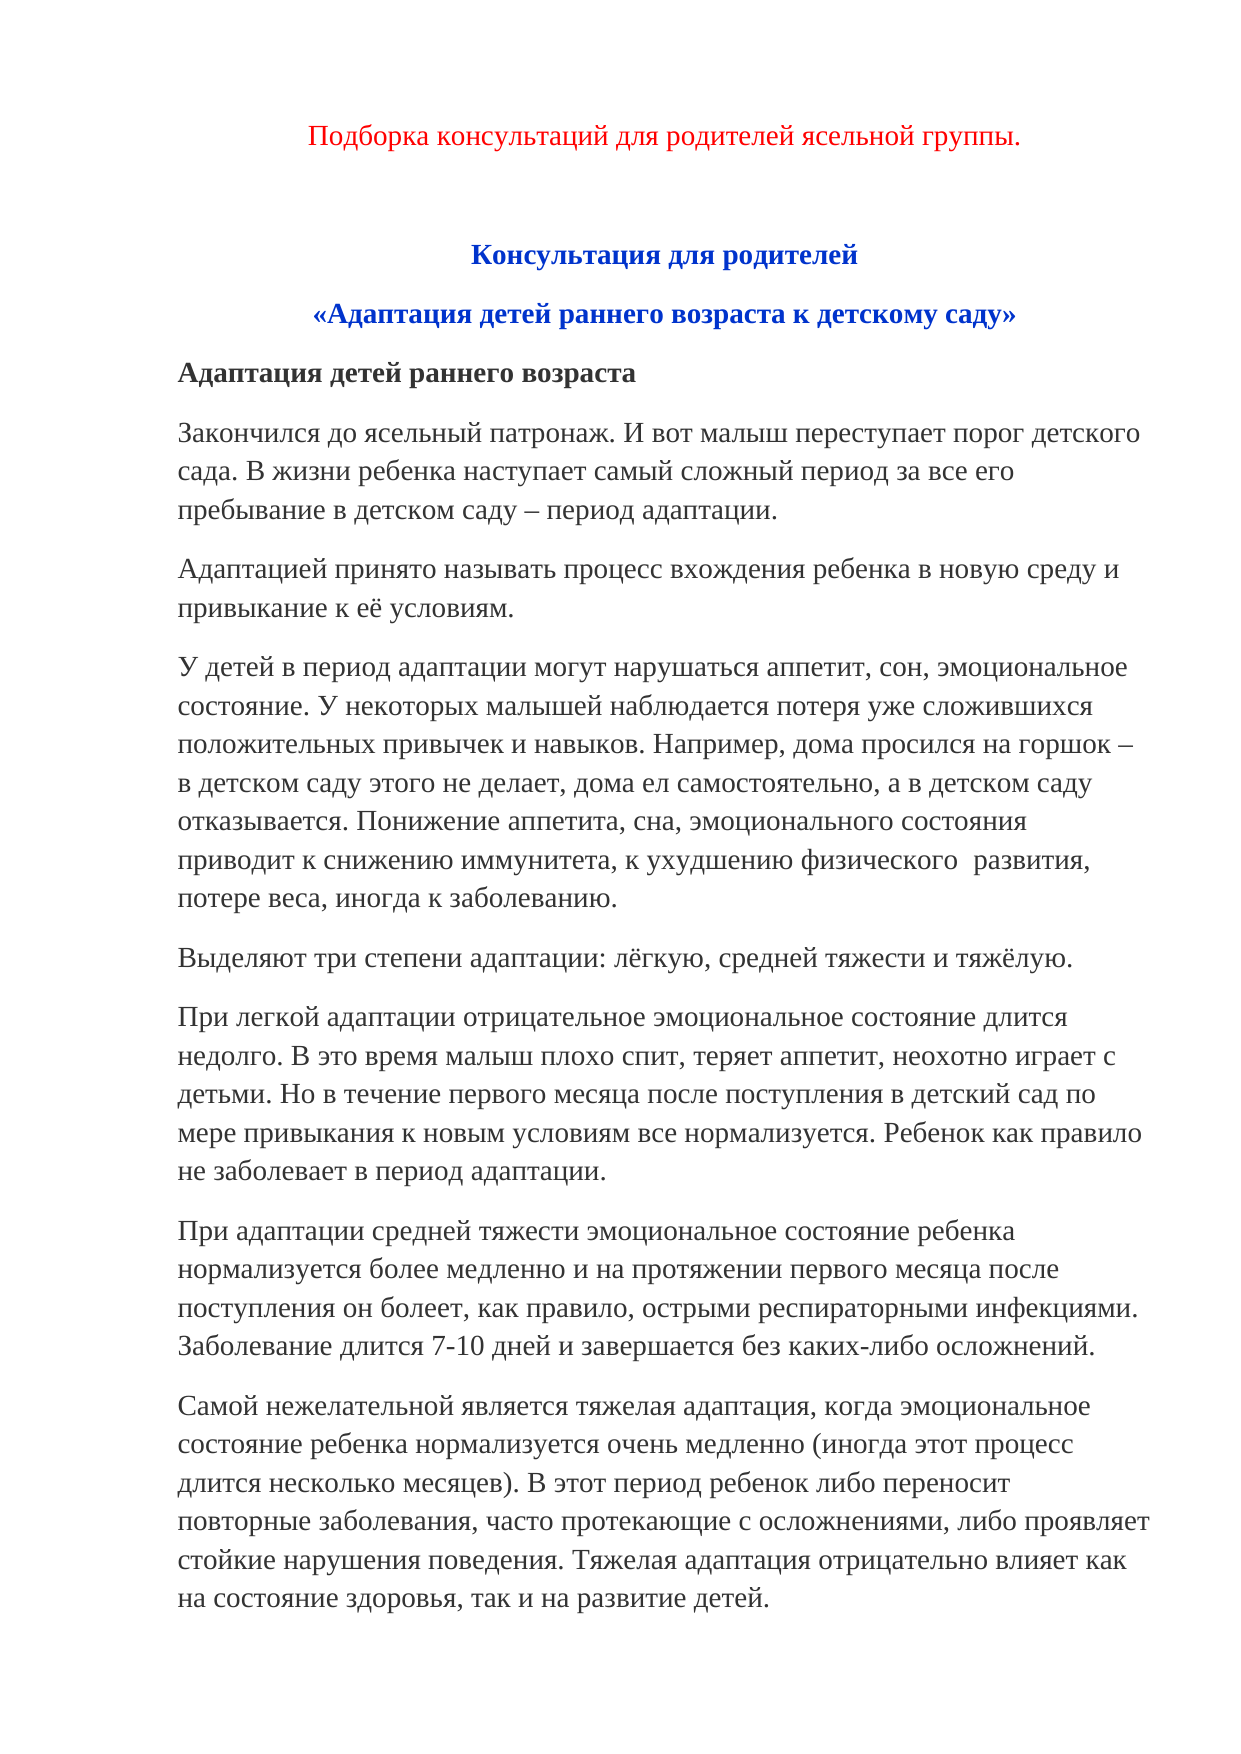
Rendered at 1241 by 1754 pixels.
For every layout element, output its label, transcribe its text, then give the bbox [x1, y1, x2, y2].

text Консультация для родителей [177, 237, 1152, 270]
text Подборка консультаций для родителей ясельной группы. [177, 118, 1152, 152]
text Адаптация детей раннего возраста [177, 356, 1152, 389]
text Выделяют три степени адаптации: лёгкую, средней тяжести и тяжёлую. [177, 940, 1152, 973]
text У детей в период адаптации могут нарушаться аппетит, сон, эмоциональное состояние. У некоторых малышей наблюдается потеря уже сложившихся положительных привычек и навыков. Например, дома просился на горшок – в детском саду этого не делает, дома ел самостоятельно, а в детском саду отказывается. Понижение аппетита, сна, эмоционального состояния приводит к снижению иммунитета, к ухудшению физического развития, потере веса, иногда к заболеванию. [177, 649, 1152, 914]
text Самой нежелательной является тяжелая адаптация, когда эмоциональное состояние ребенка нормализуется очень медленно (иногда этот процесс длится несколько месяцев). В этот период ребенок либо переносит повторные заболевания, часто протекающие с осложнениями, либо проявляет стойкие нарушения поведения. Тяжелая адаптация отрицательно влияет как на состояние здоровья, так и на развитие детей. [177, 1388, 1152, 1614]
text Закончился до ясельный патронаж. И вот малыш переступает порог детского сада. В жизни ребенка наступает самый сложный период за все его пребывание в детском саду – период адаптации. [177, 415, 1152, 526]
text При легкой адаптации отрицательное эмоциональное состояние длится недолго. В это время малыш плохо спит, теряет аппетит, неохотно играет с детьми. Но в течение первого месяца после поступления в детский сад по мере привыкания к новым условиям все нормализуется. Ребенок как правило не заболевает в период адаптации. [177, 999, 1152, 1187]
text «Адаптация детей раннего возраста к детскому саду» [177, 296, 1152, 330]
text Адаптацией принято называть процесс вхождения ребенка в новую среду и привыкание к её условиям. [177, 551, 1152, 623]
text При адаптации средней тяжести эмоциональное состояние ребенка нормализуется более медленно и на протяжении первого месяца после поступления он болеет, как правило, острыми респираторными инфекциями. Заболевание длится 7-10 дней и завершается без каких-либо осложнений. [177, 1213, 1152, 1362]
